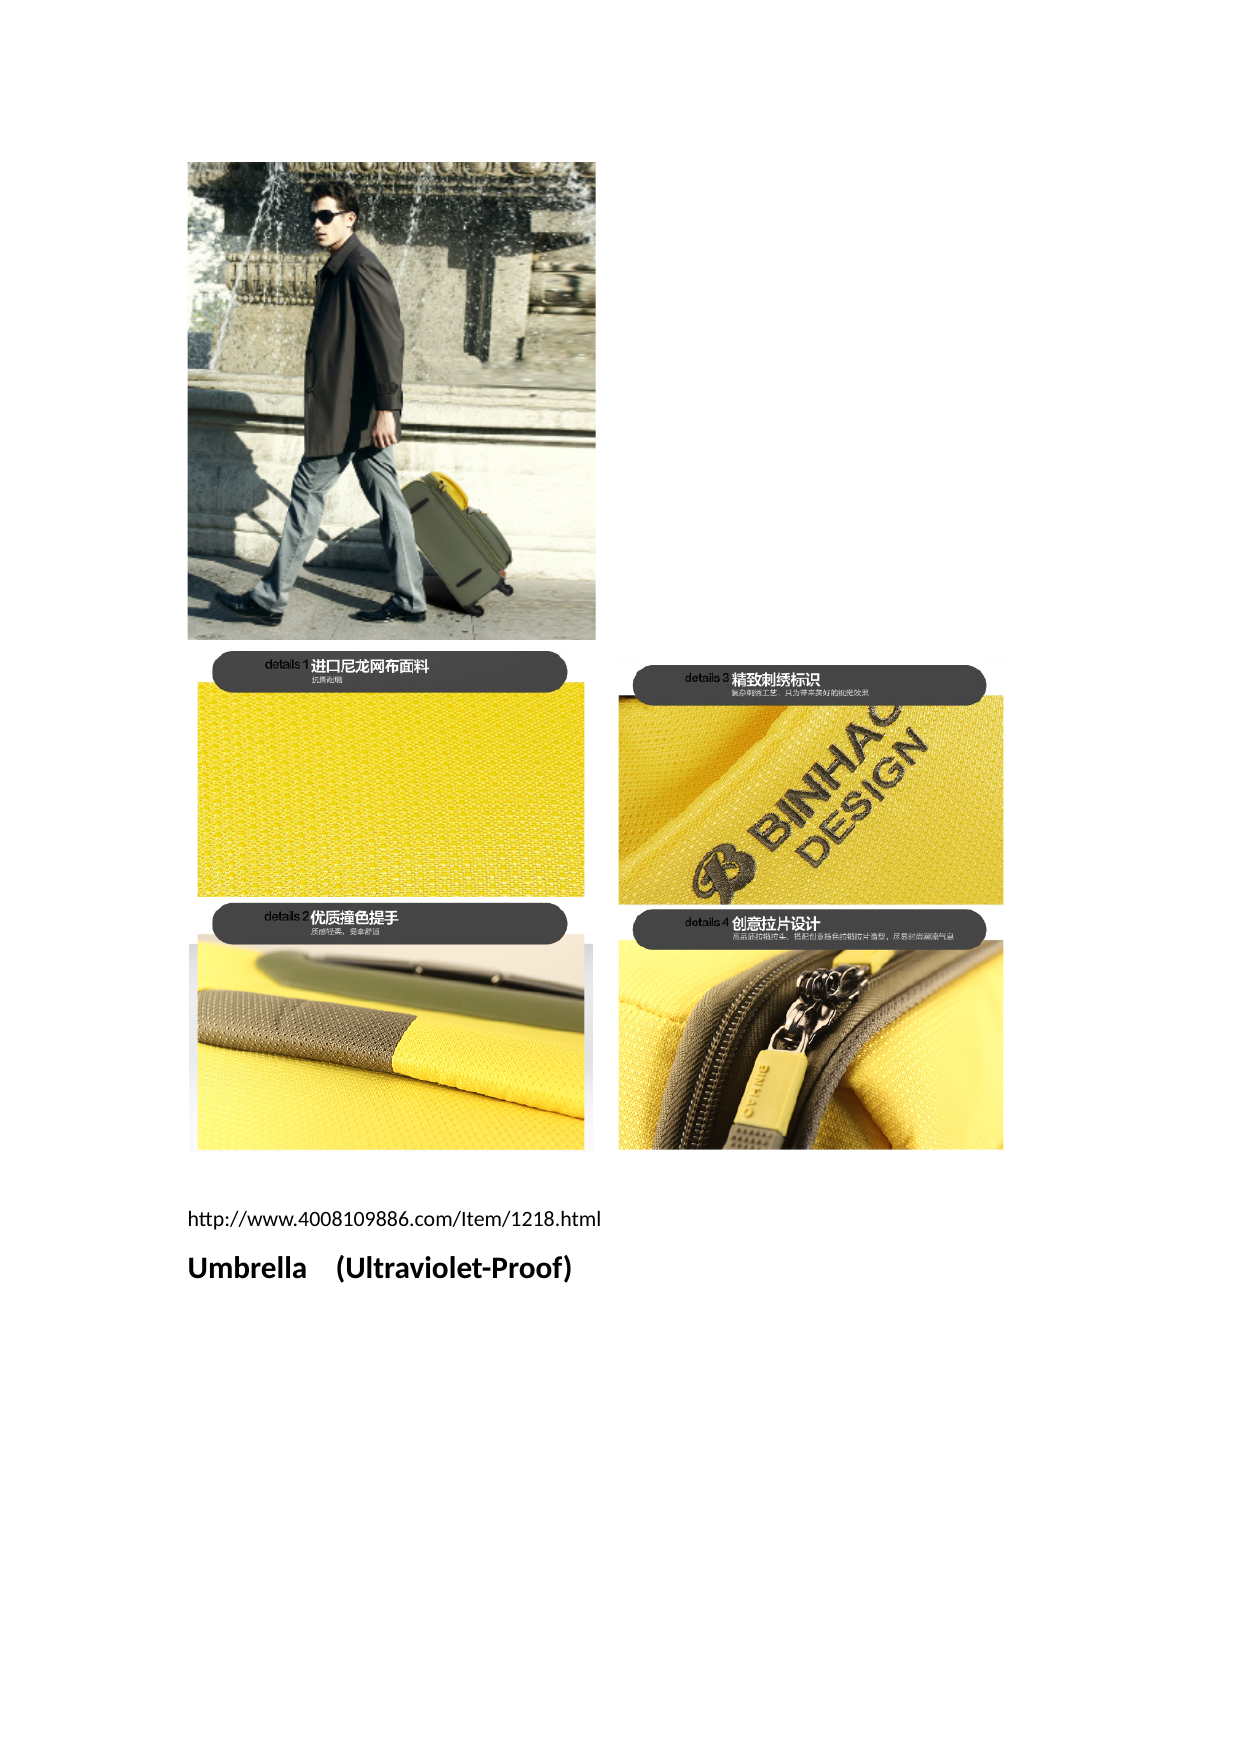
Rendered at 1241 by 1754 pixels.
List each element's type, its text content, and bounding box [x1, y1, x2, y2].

picture [603, 663, 1023, 1152]
text Umbrella (Ultraviolet-Proof) [187, 1234, 1053, 1299]
picture [187, 162, 596, 640]
picture [187, 649, 594, 1152]
text http://www.4008109886.com/Item/1218.html [187, 1202, 1053, 1234]
